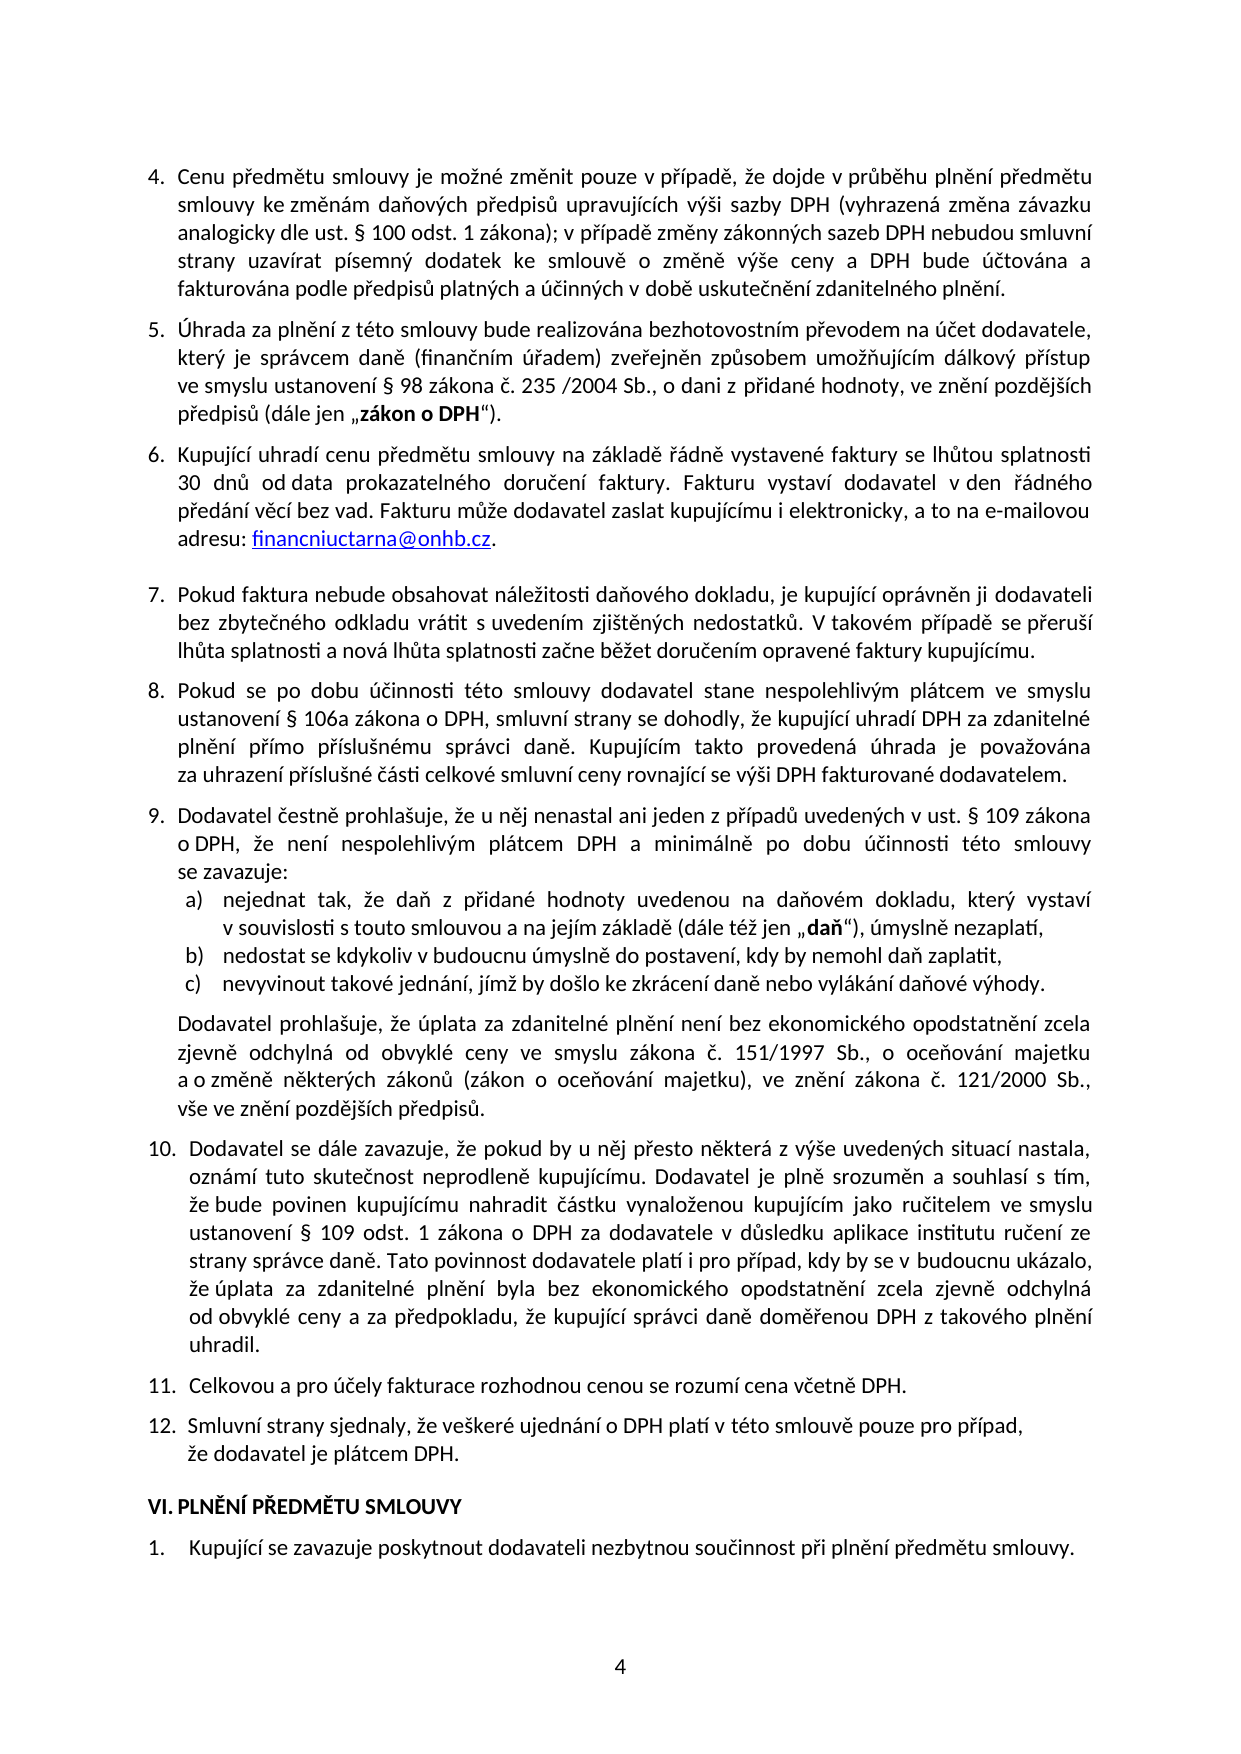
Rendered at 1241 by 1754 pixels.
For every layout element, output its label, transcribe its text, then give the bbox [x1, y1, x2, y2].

list nejednat tak, že daň z přidané hodnoty uvedenou na daňovém dokladu, který vystaví v souvislosti s touto smlouvou a na jejím základě (dále též jen „daň“), úmyslně nezaplatí, [185, 885, 1093, 941]
list Dodavatel prohlašuje, že úplata za zdanitelné plnění není bez ekonomického opodstatnění zcela zjevně odchylná od obvyklé ceny ve smyslu zákona č. 151/1997 Sb., o oceňování majetku a o změně některých zákonů (zákon o oceňování majetku), ve znění zákona č. 121/2000 Sb., vše ve znění pozdějších předpisů. [177, 1009, 1093, 1122]
list Cenu předmětu smlouvy je možné změnit pouze v případě, že dojde v průběhu plnění předmětu smlouvy ke změnám daňových předpisů upravujících výši sazby DPH (vyhrazená změna závazku analogicky dle ust. § 100 odst. 1 zákona); v případě změny zákonných sazeb DPH nebudou smluvní strany uzavírat písemný dodatek ke smlouvě o změně výše ceny a DPH bude účtována a fakturována podle předpisů platných a účinných v době uskutečnění zdanitelného plnění. [148, 162, 1093, 303]
list Kupující uhradí cenu předmětu smlouvy na základě řádně vystavené faktury se lhůtou splatnosti 30 dnů od data prokazatelného doručení faktury. Fakturu vystaví dodavatel v den řádného předání věcí bez vad. Fakturu může dodavatel zaslat kupujícímu i elektronicky, a to na e-mailovou adresu: financniuctarna@onhb.cz. [148, 440, 1093, 552]
list Pokud faktura nebude obsahovat náležitosti daňového dokladu, je kupující oprávněn ji dodavateli bez zbytečného odkladu vrátit s uvedením zjištěných nedostatků. V takovém případě se přeruší lhůta splatnosti a nová lhůta splatnosti začne běžet doručením opravené faktury kupujícímu. [148, 580, 1093, 664]
list že dodavatel je plátcem DPH. [177, 1439, 1093, 1467]
list nedostat se kdykoliv v budoucnu úmyslně do postavení, kdy by nemohl daň zaplatit, [185, 941, 1093, 969]
list Celkovou a pro účely fakturace rozhodnou cenou se rozumí cena včetně DPH. [148, 1371, 1093, 1399]
list nevyvinout takové jednání, jímž by došlo ke zkrácení daně nebo vylákání daňové výhody. [185, 969, 1093, 997]
list Dodavatel se dále zavazuje, že pokud by u něj přesto některá z výše uvedených situací nastala, oznámí tuto skutečnost neprodleně kupujícímu. Dodavatel je plně srozuměn a souhlasí s tím, že bude povinen kupujícímu nahradit částku vynaloženou kupujícím jako ručitelem ve smyslu ustanovení § 109 odst. 1 zákona o DPH za dodavatele v důsledku aplikace institutu ručení ze strany správce daně. Tato povinnost dodavatele platí i pro případ, kdy by se v budoucnu ukázalo, že úplata za zdanitelné plnění byla bez ekonomického opodstatnění zcela zjevně odchylná od obvyklé ceny a za předpokladu, že kupující správci daně doměřenou DPH z takového plnění uhradil. [148, 1134, 1093, 1358]
list Kupující se zavazuje poskytnout dodavateli nezbytnou součinnost při plnění předmětu smlouvy. [148, 1533, 1093, 1561]
list Smluvní strany sjednaly, že veškeré ujednání o DPH platí v této smlouvě pouze pro případ, [148, 1411, 1093, 1439]
list Dodavatel čestně prohlašuje, že u něj nenastal ani jeden z případů uvedených v ust. § 109 zákona o DPH, že není nespolehlivým plátcem DPH a minimálně po dobu účinnosti této smlouvy se zavazuje: [148, 801, 1093, 885]
list Pokud se po dobu účinnosti této smlouvy dodavatel stane nespolehlivým plátcem ve smyslu ustanovení § 106a zákona o DPH, smluvní strany se dohodly, že kupující uhradí DPH za zdanitelné plnění přímo příslušnému správci daně. Kupujícím takto provedená úhrada je považována za uhrazení příslušné části celkové smluvní ceny rovnající se výši DPH fakturované dodavatelem. [148, 676, 1093, 788]
list PLNĚNÍ PŘEDMĚTU SMLOUVY [148, 1492, 1093, 1520]
list Úhrada za plnění z této smlouvy bude realizována bezhotovostním převodem na účet dodavatele, který je správcem daně (finančním úřadem) zveřejněn způsobem umožňujícím dálkový přístup ve smyslu ustanovení § 98 zákona č. 235 /2004 Sb., o dani z přidané hodnoty, ve znění pozdějších předpisů (dále jen „zákon o DPH“). [148, 315, 1093, 427]
